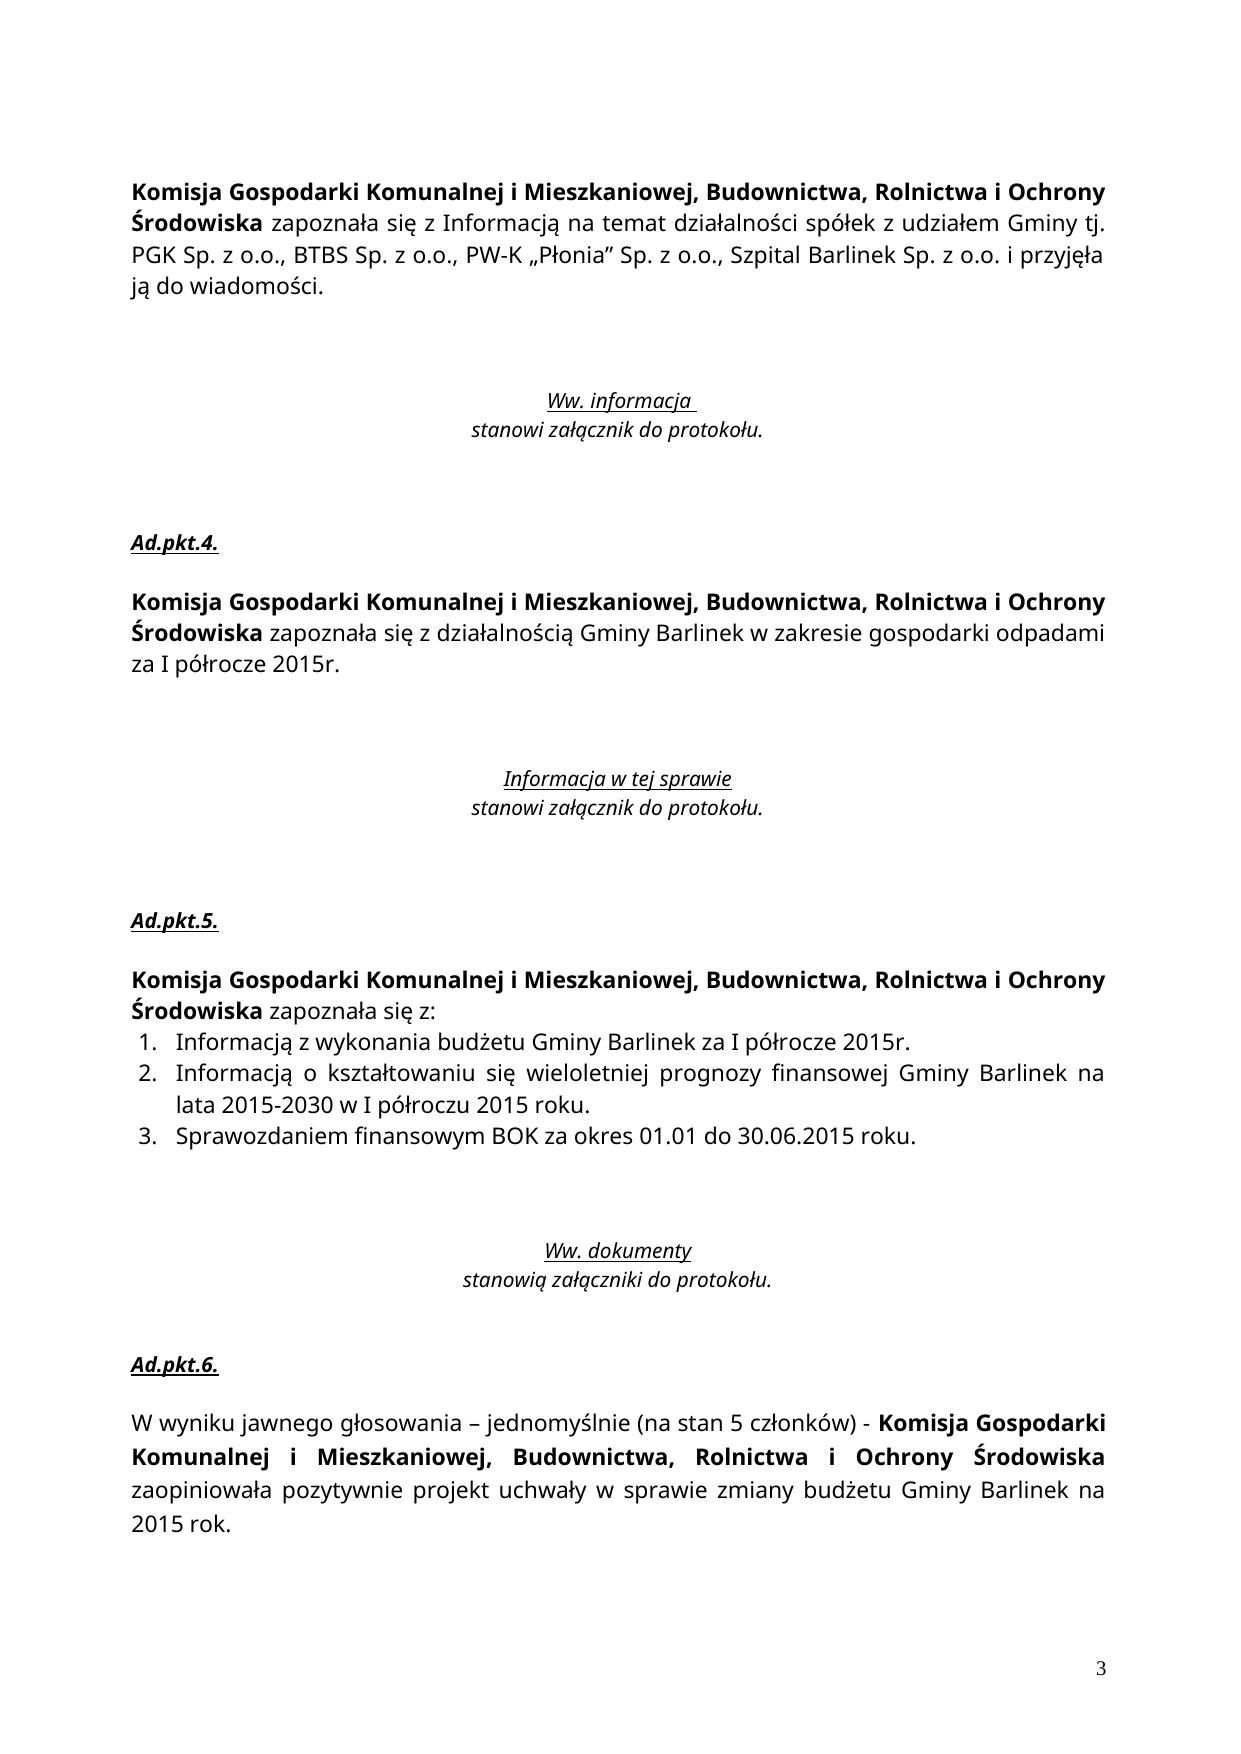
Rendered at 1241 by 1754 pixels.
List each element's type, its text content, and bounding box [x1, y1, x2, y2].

list Sprawozdaniem finansowym BOK za okres 01.01 do 30.06.2015 roku. [138, 1120, 1106, 1151]
text Ww. informacja [131, 386, 1106, 415]
text W wyniku jawnego głosowania – jednomyślnie (na stan 5 członków) - Komisja Gospodarki Komunalnej i Mieszkaniowej, Budownictwa, Rolnictwa i Ochrony Środowiska zaopiniowała pozytywnie projekt uchwały w sprawie zmiany budżetu Gminy Barlinek na 2015 rok. [131, 1407, 1106, 1539]
text Informacja w tej sprawie [131, 764, 1106, 793]
text Komisja Gospodarki Komunalnej i Mieszkaniowej, Budownictwa, Rolnictwa i Ochrony Środowiska zapoznała się z: [131, 963, 1106, 1026]
list Informacją z wykonania budżetu Gminy Barlinek za I półrocze 2015r. [138, 1026, 1106, 1057]
text Ad.pkt.6. [131, 1350, 1106, 1378]
text Komisja Gospodarki Komunalnej i Mieszkaniowej, Budownictwa, Rolnictwa i Ochrony Środowiska zapoznała się z Informacją na temat działalności spółek z udziałem Gminy tj. PGK Sp. z o.o., BTBS Sp. z o.o., PW-K „Płonia” Sp. z o.o., Szpital Barlinek Sp. z o.o. i przyjęła ją do wiadomości. [131, 176, 1106, 301]
text Ww. dokumenty [131, 1236, 1106, 1265]
text stanowi załącznik do protokołu. [131, 415, 1106, 443]
text stanowi załącznik do protokołu. [131, 793, 1106, 821]
text Ad.pkt.5. [131, 907, 1106, 935]
text stanowią załączniki do protokołu. [131, 1265, 1106, 1293]
text Komisja Gospodarki Komunalnej i Mieszkaniowej, Budownictwa, Rolnictwa i Ochrony Środowiska zapoznała się z działalnością Gminy Barlinek w zakresie gospodarki odpadami za I półrocze 2015r. [131, 585, 1106, 679]
text Ad.pkt.4. [131, 528, 1106, 557]
list Informacją o kształtowaniu się wieloletniej prognozy finansowej Gminy Barlinek na lata 2015-2030 w I półroczu 2015 roku. [138, 1057, 1106, 1120]
